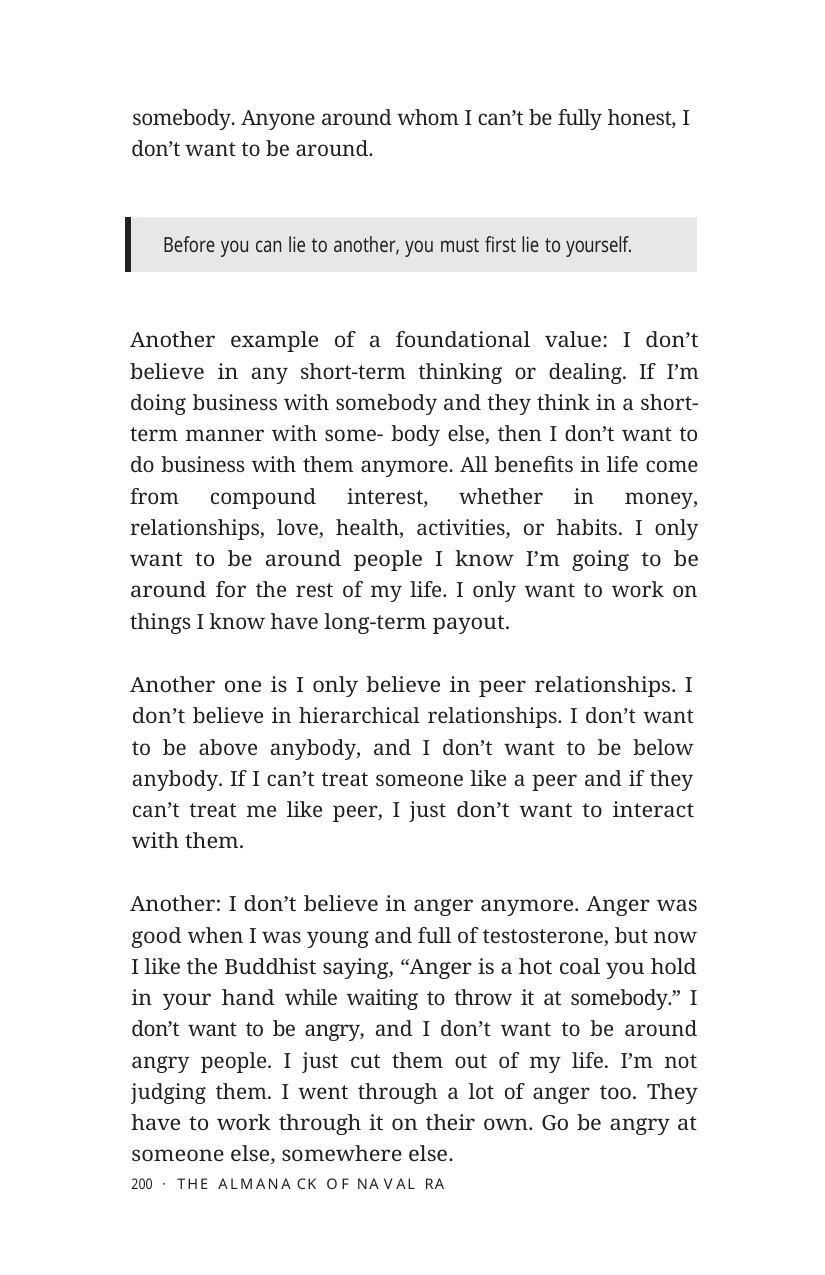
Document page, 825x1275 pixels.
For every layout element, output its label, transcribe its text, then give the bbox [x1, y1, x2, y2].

text Another example of a foundational value: I don’t believe in any short-term thinking or dealing. If I’m doing business with somebody and they think in a short-term manner with some- body else, then I don’t want to do business with them anymore. All benefits in life come from compound interest, whether in money, relationships, love, health, activities, or habits. I only want to be around people I know I’m going to be around for the rest of my life. I only want to work on things I know have long-term payout. [130, 326, 699, 635]
text somebody. Anyone around whom I can’t be fully honest, I don’t want to be around. [131, 103, 712, 163]
text Another: I don’t believe in anger anymore. Anger was good when I was young and full of testosterone, but now I like the Buddhist saying, “Anger is a hot coal you hold in your hand while waiting to throw it at somebody.” I don’t want to be angry, and I don’t want to be around angry people. I just cut them out of my life. I’m not judging them. I went through a lot of anger too. They have to work through it on their own. Go be angry at someone else, somewhere else. [130, 889, 698, 1168]
text Another one is I only believe in peer relationships. I don’t believe in hierarchical relationships. I don’t want to be above anybody, and I don’t want to be below anybody. If I can’t treat someone like a peer and if they can’t treat me like peer, I just don’t want to interact with them. [130, 670, 694, 855]
